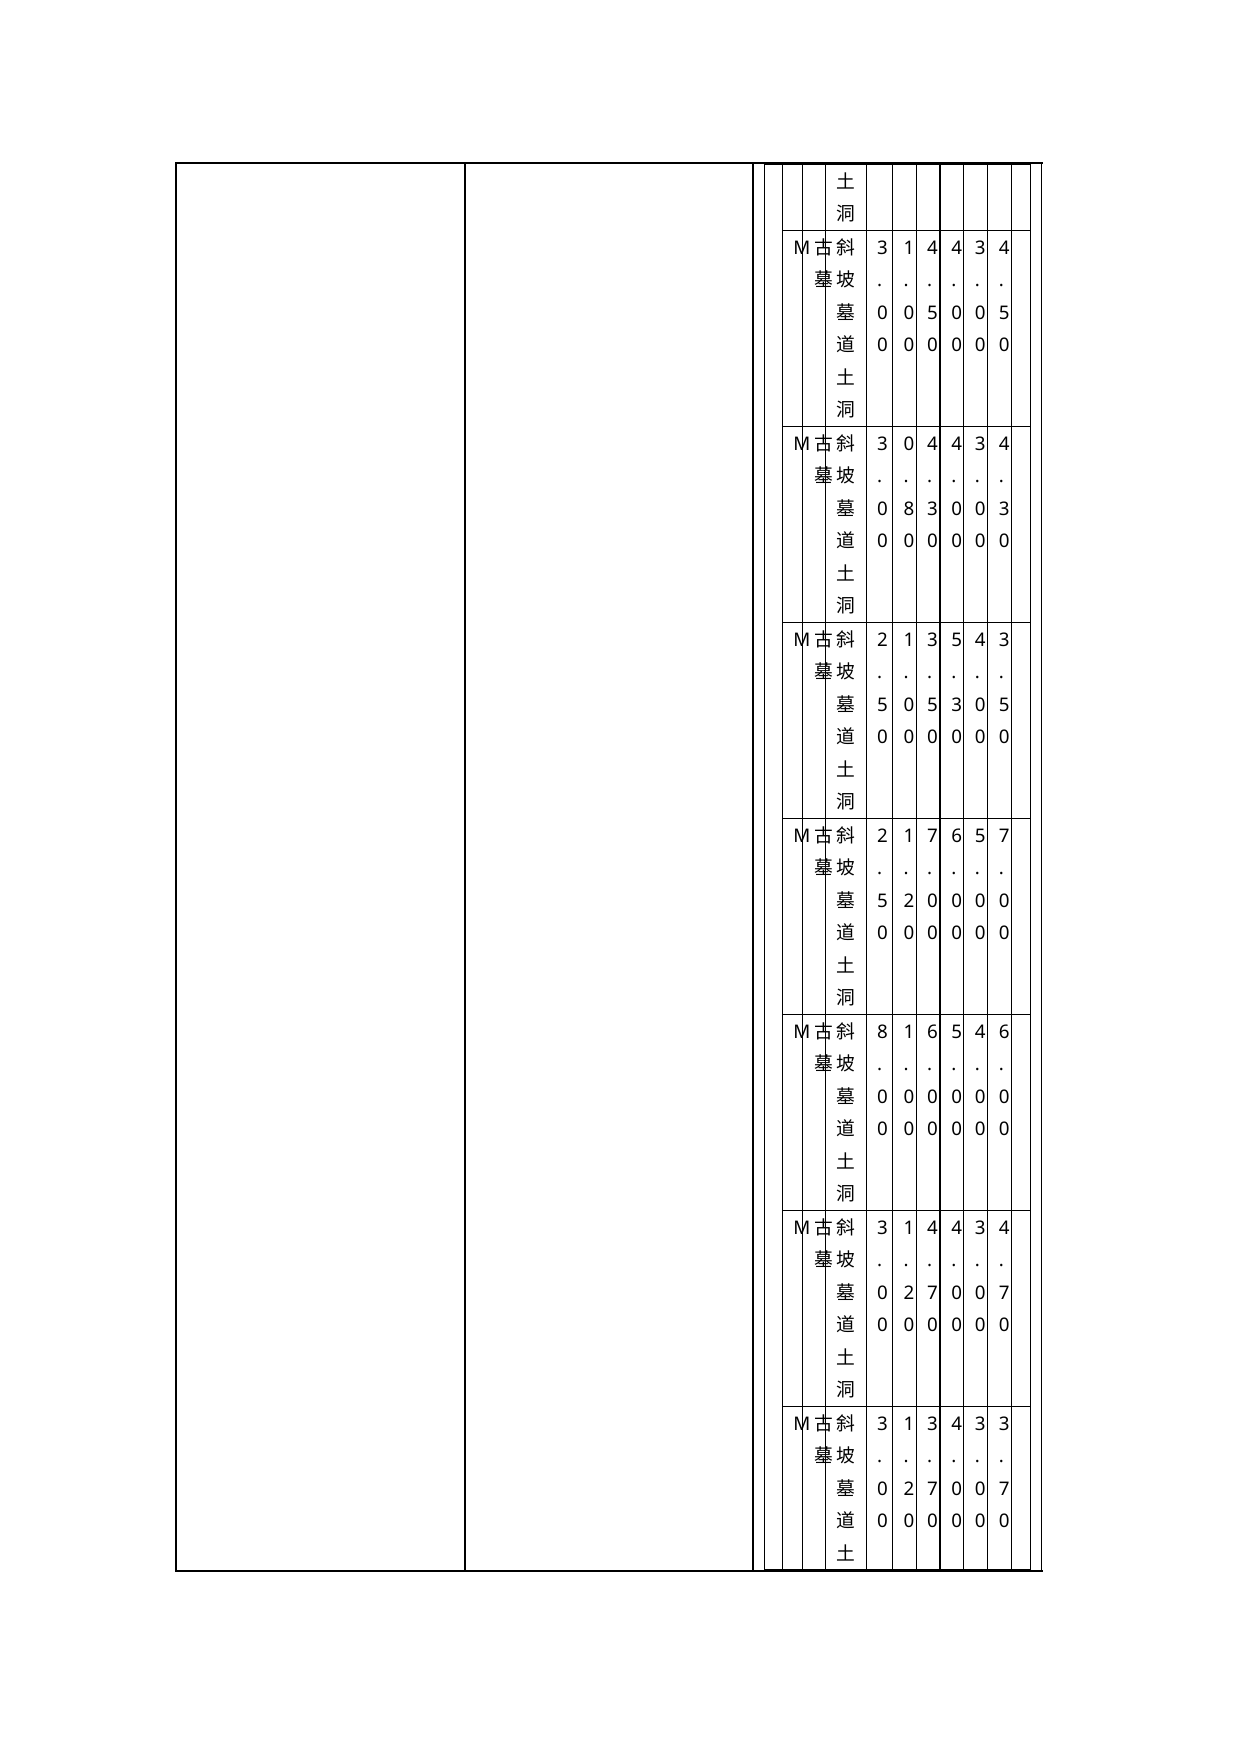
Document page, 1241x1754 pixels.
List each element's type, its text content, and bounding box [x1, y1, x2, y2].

table_cell [803, 231, 825, 426]
table_cell [783, 165, 802, 230]
table_cell [988, 1407, 1011, 1569]
table_cell [941, 165, 963, 230]
table_cell [867, 819, 892, 1014]
table_cell [964, 165, 987, 230]
table_cell [783, 231, 802, 426]
table_cell [893, 623, 916, 818]
table_cell [803, 1211, 825, 1406]
table_cell [783, 819, 802, 1014]
table_cell [783, 1211, 802, 1406]
table_cell [941, 623, 963, 818]
table_cell 5 [177, 164, 464, 1570]
table_cell [1012, 623, 1030, 818]
table_cell [941, 427, 963, 622]
table_cell [917, 165, 939, 230]
table_cell [783, 1407, 802, 1569]
table_cell [783, 427, 802, 622]
table_cell [893, 1211, 916, 1406]
table_cell ★ [466, 164, 752, 1570]
table_cell [917, 231, 939, 426]
table_cell [964, 231, 987, 426]
table_cell [826, 1407, 866, 1569]
table_cell [941, 1211, 963, 1406]
table_cell [803, 1015, 825, 1210]
table_cell [1012, 1015, 1030, 1210]
table_cell [988, 1015, 1011, 1210]
table_cell [941, 1015, 963, 1210]
table_cell [867, 165, 892, 230]
table_cell [803, 165, 825, 230]
table_cell [917, 427, 939, 622]
table_cell [964, 819, 987, 1014]
table_cell [1012, 231, 1030, 426]
table_cell [867, 1211, 892, 1406]
table_cell [803, 1407, 825, 1569]
table_cell [1012, 819, 1030, 1014]
table_cell [783, 623, 802, 818]
table_cell [964, 1211, 987, 1406]
table_cell [803, 427, 825, 622]
table_cell [917, 819, 939, 1014]
table_cell [941, 819, 963, 1014]
table_cell [1012, 427, 1030, 622]
table_cell [964, 623, 987, 818]
table_cell [1012, 1407, 1030, 1569]
table_cell [1031, 164, 1041, 1570]
table_cell [754, 164, 764, 1570]
table_cell [826, 1211, 866, 1406]
table_cell [988, 427, 1011, 622]
table_cell [1012, 165, 1030, 230]
table_cell [1012, 1211, 1030, 1406]
table_cell [893, 231, 916, 426]
table_cell [826, 231, 866, 426]
table_cell [893, 819, 916, 1014]
table_cell [988, 231, 1011, 426]
table_cell [803, 623, 825, 818]
table_cell [867, 1407, 892, 1569]
table_cell [826, 819, 866, 1014]
table_cell [826, 165, 866, 230]
table_cell [893, 1015, 916, 1210]
table_cell [988, 165, 1011, 230]
table_cell [917, 1015, 939, 1210]
table_cell [917, 1211, 939, 1406]
table_cell [765, 165, 782, 1569]
table_cell [893, 427, 916, 622]
table_cell [988, 1211, 1011, 1406]
table_cell [941, 1407, 963, 1569]
table_cell [867, 1015, 892, 1210]
table_cell [988, 623, 1011, 818]
table_cell [826, 427, 866, 622]
table_cell [893, 165, 916, 230]
table_cell [917, 623, 939, 818]
table_cell [867, 427, 892, 622]
table_cell [988, 819, 1011, 1014]
table_cell [783, 1015, 802, 1210]
table_cell [964, 1015, 987, 1210]
table_cell [826, 623, 866, 818]
table_cell [893, 1407, 916, 1569]
table_cell [867, 623, 892, 818]
table_cell [917, 1407, 939, 1569]
table_cell [964, 1407, 987, 1569]
table_cell [826, 1015, 866, 1210]
table_cell [941, 231, 963, 426]
table_cell [867, 231, 892, 426]
table_cell [803, 819, 825, 1014]
table_cell [964, 427, 987, 622]
